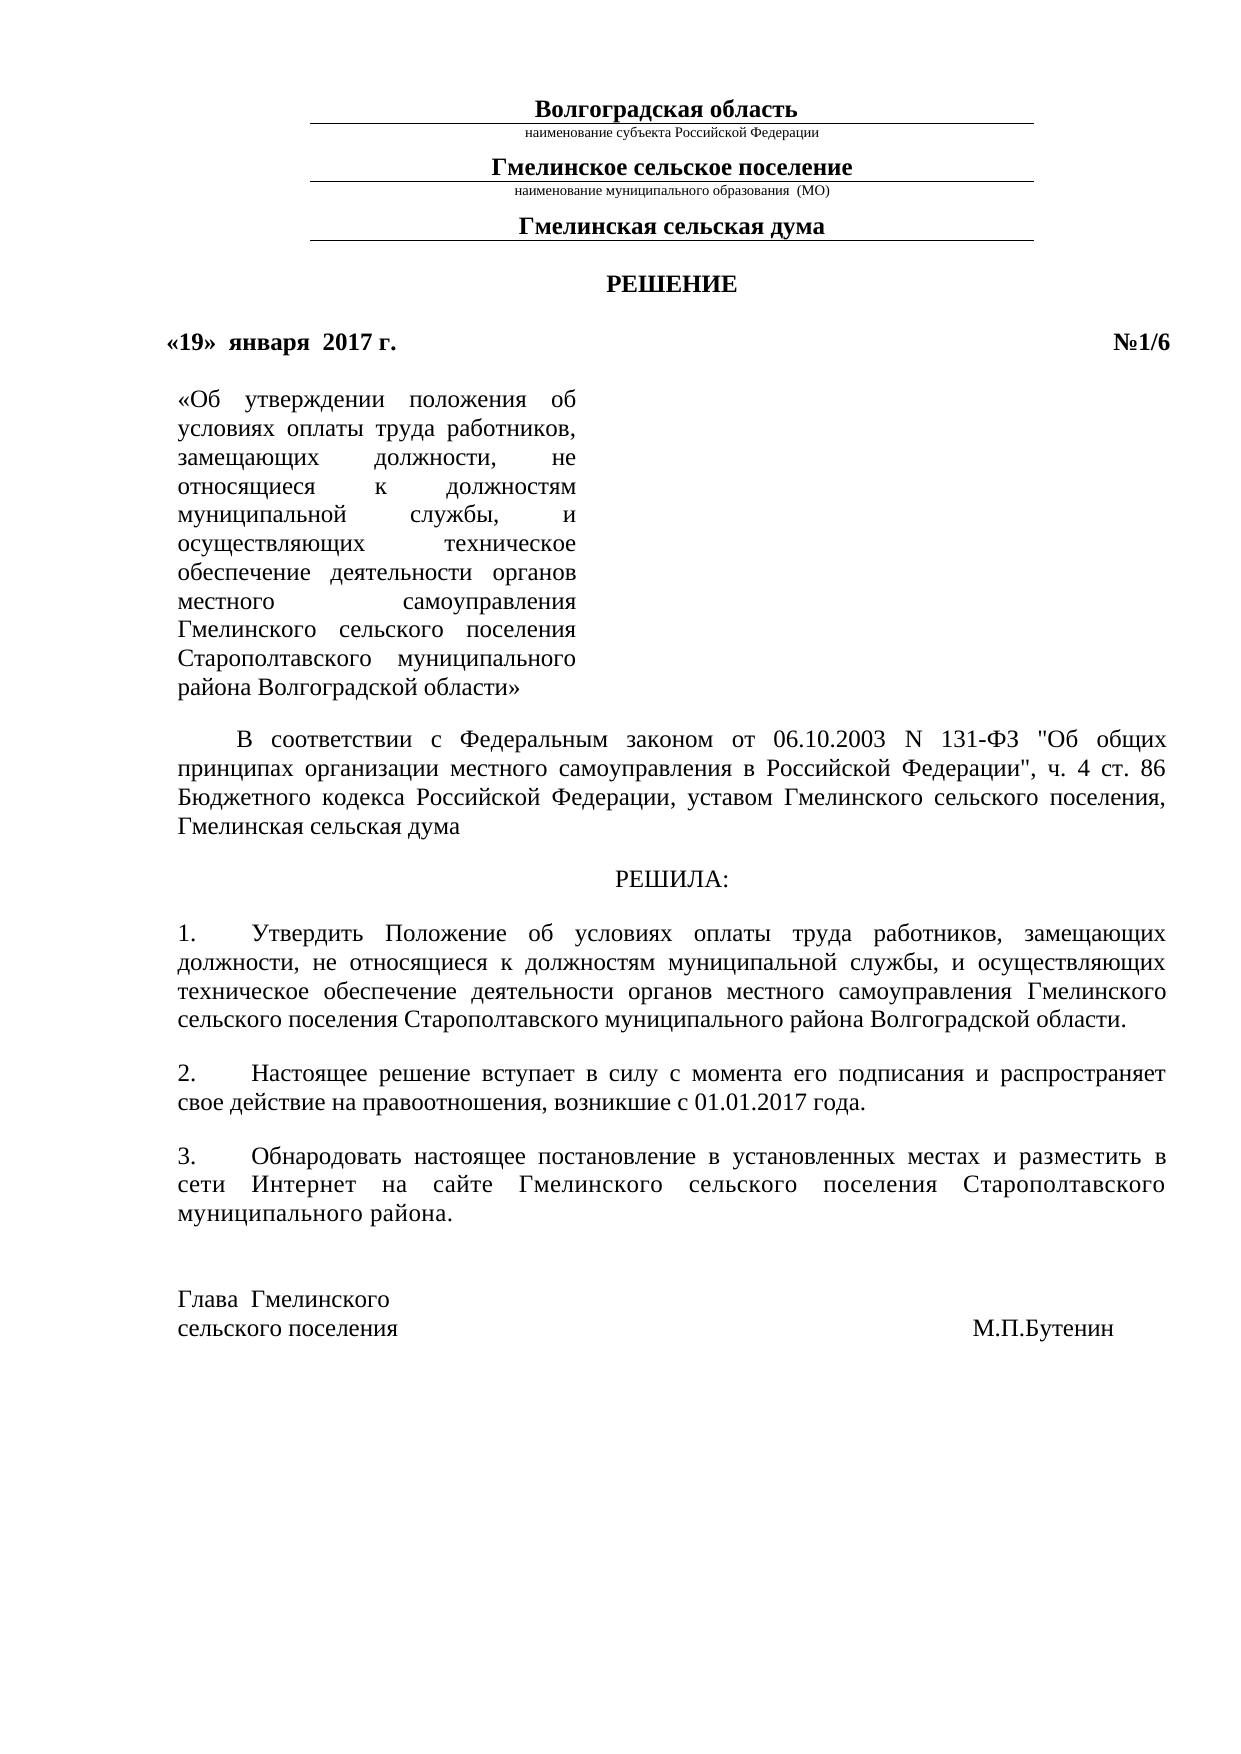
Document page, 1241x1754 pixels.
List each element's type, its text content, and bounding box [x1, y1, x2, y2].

text В соответствии с Федеральным законом от 06.10.2003 N 131-ФЗ "Об общих принципах организации местного самоуправления в Российской Федерации", ч. 4 ст. 86 Бюджетного кодекса Российской Федерации, уставом Гмелинского сельского поселения, Гмелинская сельская дума [177, 724, 1167, 839]
table_cell Гмелинское сельское поселение [310, 153, 1034, 181]
list Обнародовать настоящее постановление в установленных местах и разместить в сети Интернет на сайте Гмелинского сельского поселения Старополтавского муниципального района. [177, 1141, 1167, 1227]
table_cell наименование субъекта Российской Федерации [310, 124, 1034, 152]
table_header №1/6 [668, 327, 1181, 356]
table_cell наименование муниципального образования (МО) [310, 182, 1034, 211]
table_header «19» января 2017 г. [155, 327, 668, 356]
table_header Волгоградская область [310, 94, 1034, 123]
list Утвердить Положение об условиях оплаты труда работников, замещающих должности, не относящиеся к должностям муниципальной службы, и осуществляющих техническое обеспечение деятельности органов местного самоуправления Гмелинского сельского поселения Старополтавского муниципального района Волгоградской области. [177, 918, 1167, 1033]
text сельского поселения М.П.Бутенин [177, 1313, 1167, 1342]
subtitle РЕШЕНИЕ [177, 269, 1167, 298]
text РЕШИЛА: [177, 864, 1167, 893]
text Глава Гмелинского [177, 1284, 1167, 1313]
list Настоящее решение вступает в силу с момента его подписания и распространяет свое действие на правоотношения, возникшие с 01.01.2017 года. [177, 1058, 1167, 1116]
table_cell Гмелинская сельская дума [310, 211, 1034, 240]
text «Об утверждении положения об условиях оплаты труда работников, замещающих должности, не относящиеся к должностям муниципальной службы, и осуществляющих техническое обеспечение деятельности органов местного самоуправления Гмелинского сельского поселения Старополтавского муниципального района Волгоградской области» [177, 384, 576, 701]
